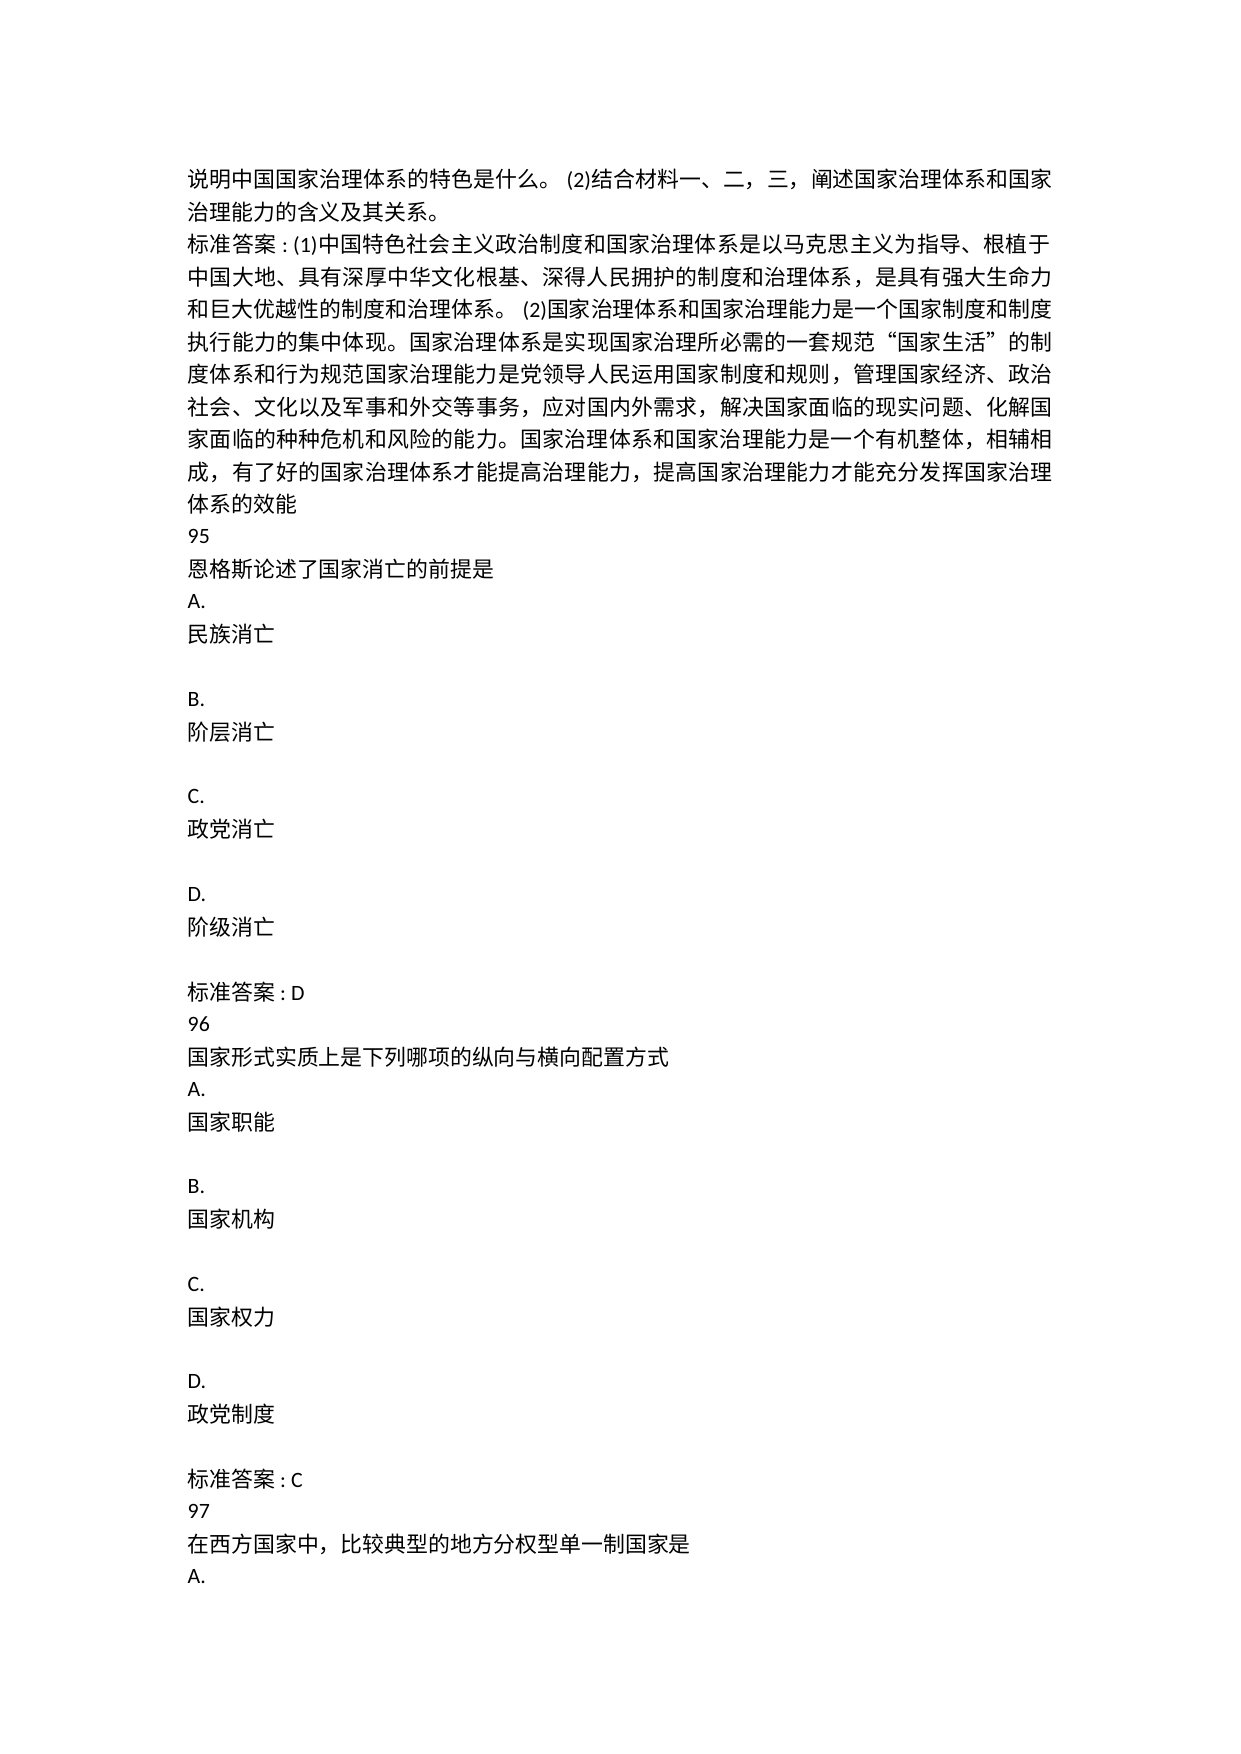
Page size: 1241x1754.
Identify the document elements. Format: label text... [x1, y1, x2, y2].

text 标准答案 : D [187, 974, 1053, 1007]
text 95 [187, 519, 1053, 552]
text 96 [187, 1007, 1053, 1039]
text 在西方国家中，比较典型的地方分权型单一制国家是 [187, 1527, 1053, 1559]
text 政党制度 [187, 1397, 1053, 1429]
text 国家权力 [187, 1299, 1053, 1332]
text D. [187, 877, 1053, 909]
text A. [187, 1559, 1053, 1592]
text 国家机构 [187, 1202, 1053, 1234]
text 民族消亡 [187, 617, 1053, 649]
text B. [187, 682, 1053, 714]
text C. [187, 1267, 1053, 1299]
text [187, 162, 1053, 227]
text 国家形式实质上是下列哪项的纵向与横向配置方式 [187, 1039, 1053, 1072]
text D. [187, 1364, 1053, 1397]
text A. [187, 584, 1053, 617]
text 阶层消亡 [187, 714, 1053, 747]
text B. [187, 1169, 1053, 1202]
text 阶级消亡 [187, 909, 1053, 942]
text 国家职能 [187, 1104, 1053, 1137]
text C. [187, 779, 1053, 812]
text 标准答案 : (1)中国特色社会主义政治制度和国家治理体系是以马克思主义为指导、根植于中国大地、具有深厚中华文化根基、深得人民拥护的制度和治理体系，是具有强大生命力和巨大优越性的制度和治理体系。 (2)国家治理体系和国家治理能力是一个国家制度和制度执行能力的集中体现。国家治理体系是实现国家治理所必需的一套规范“国家生活”的制度体系和行为规范国家治理能力是党领导人民运用国家制度和规则，管理国家经济、政治、社会、文化以及军事和外交等事务，应对国内外需求，解决国家面临的现实问题、化解国家面临的种种危机和风险的能力。国家治理体系和国家治理能力是一个有机整体，相辅相成，有了好的国家治理体系才能提高治理能力，提高国家治理能力才能充分发挥国家治理体系的效能 [187, 227, 1053, 519]
text 恩格斯论述了国家消亡的前提是 [187, 552, 1053, 584]
text 标准答案 : C [187, 1462, 1053, 1494]
text 97 [187, 1494, 1053, 1527]
text A. [187, 1072, 1053, 1104]
text 政党消亡 [187, 812, 1053, 844]
